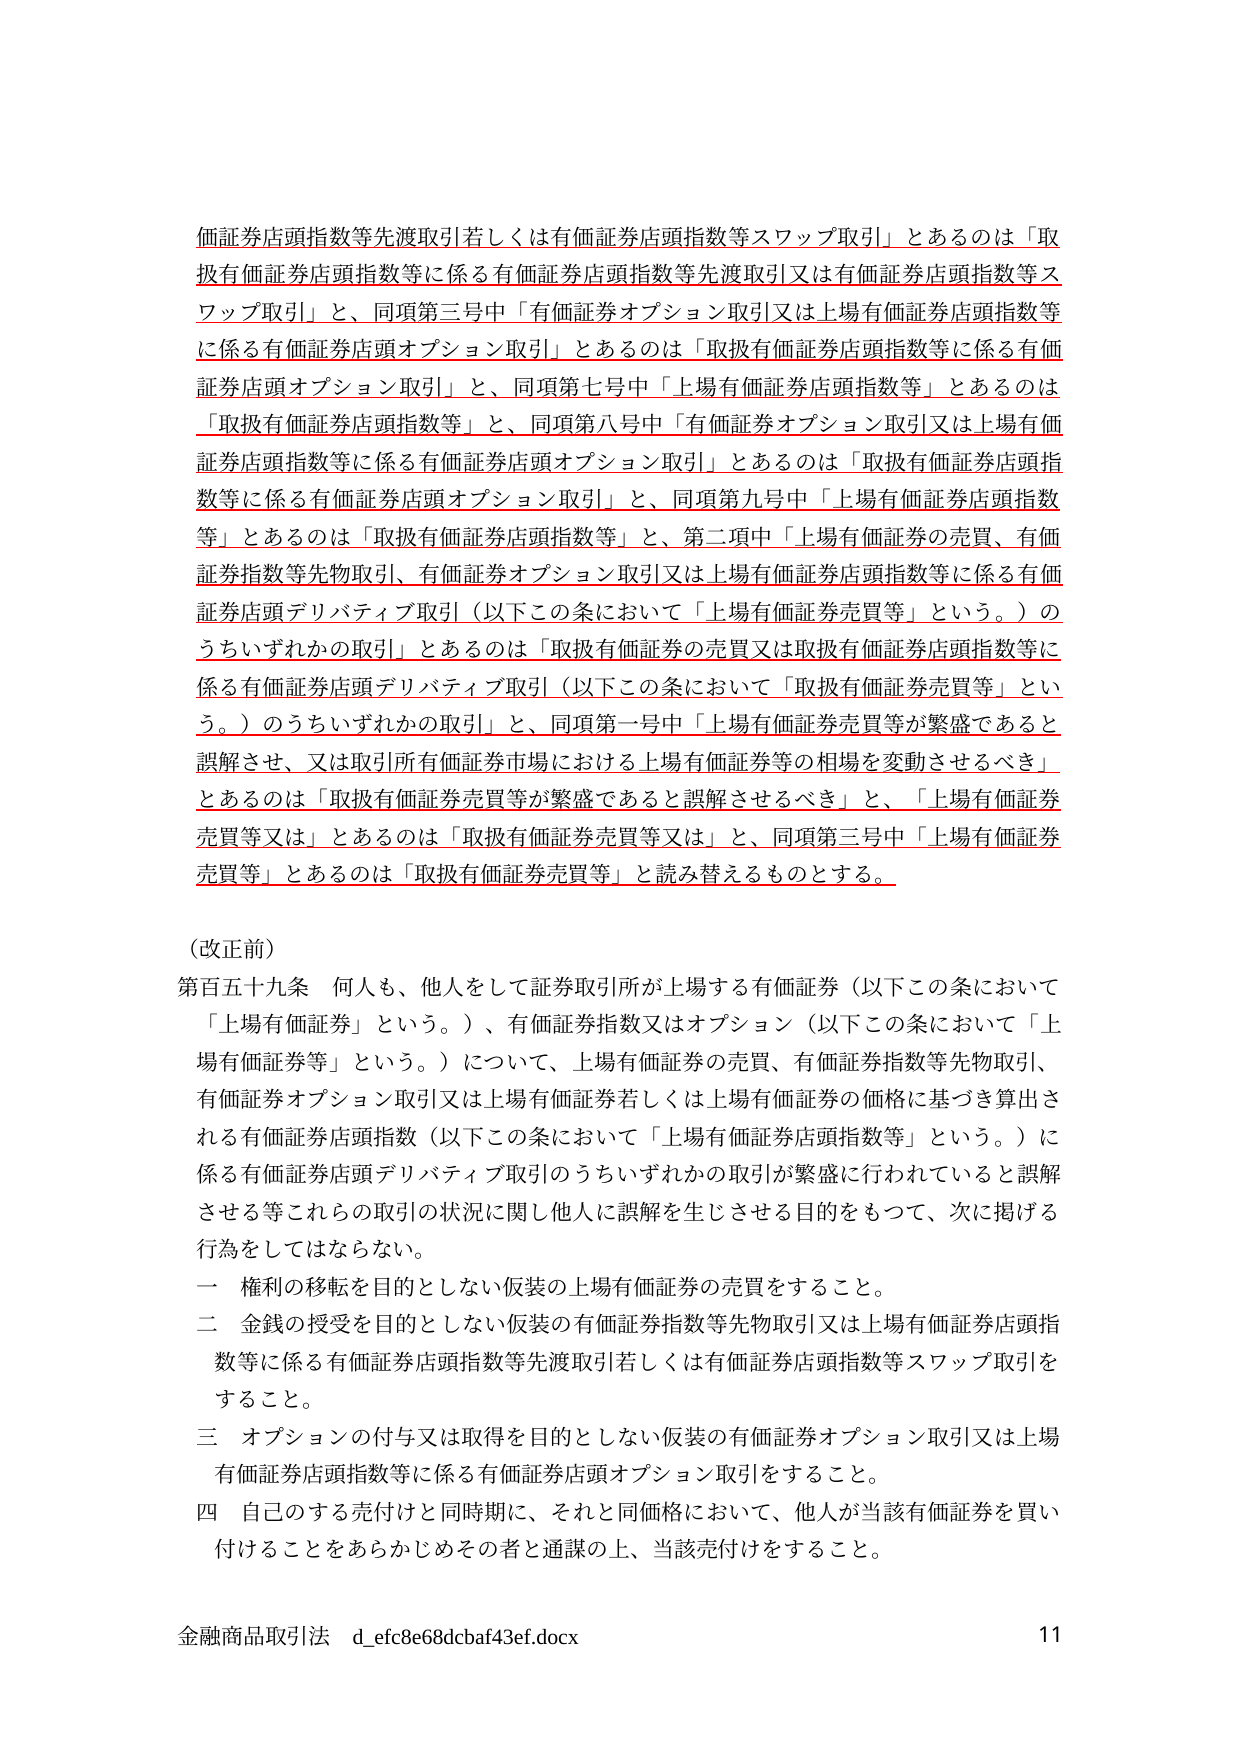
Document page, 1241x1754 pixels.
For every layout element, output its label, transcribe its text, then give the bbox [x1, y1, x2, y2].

text 一 権利の移転を目的としない仮装の上場有価証券の売買をすること。 [196, 1267, 1063, 1304]
text 四 自己のする売付けと同時期に、それと同価格において、他人が当該有価証券を買い付けることをあらかじめその者と通謀の上、当該売付けをすること。 [196, 1492, 1063, 1567]
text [177, 217, 1063, 892]
text 第百五十九条 何人も、他人をして証券取引所が上場する有価証券（以下この条において「上場有価証券」という。）、有価証券指数又はオプション（以下この条において「上場有価証券等」という。）について、上場有価証券の売買、有価証券指数等先物取引、有価証券オプション取引又は上場有価証券若しくは上場有価証券の価格に基づき算出される有価証券店頭指数（以下この条において「上場有価証券店頭指数等」という。）に係る有価証券店頭デリバティブ取引のうちいずれかの取引が繁盛に行われていると誤解させる等これらの取引の状況に関し他人に誤解を生じさせる目的をもつて、次に掲げる行為をしてはならない。 [177, 967, 1063, 1267]
text 三 オプションの付与又は取得を目的としない仮装の有価証券オプション取引又は上場有価証券店頭指数等に係る有価証券店頭オプション取引をすること。 [196, 1417, 1063, 1492]
text （改正前） [177, 929, 1063, 967]
text 二 金銭の授受を目的としない仮装の有価証券指数等先物取引又は上場有価証券店頭指数等に係る有価証券店頭指数等先渡取引若しくは有価証券店頭指数等スワップ取引をすること。 [196, 1304, 1063, 1417]
